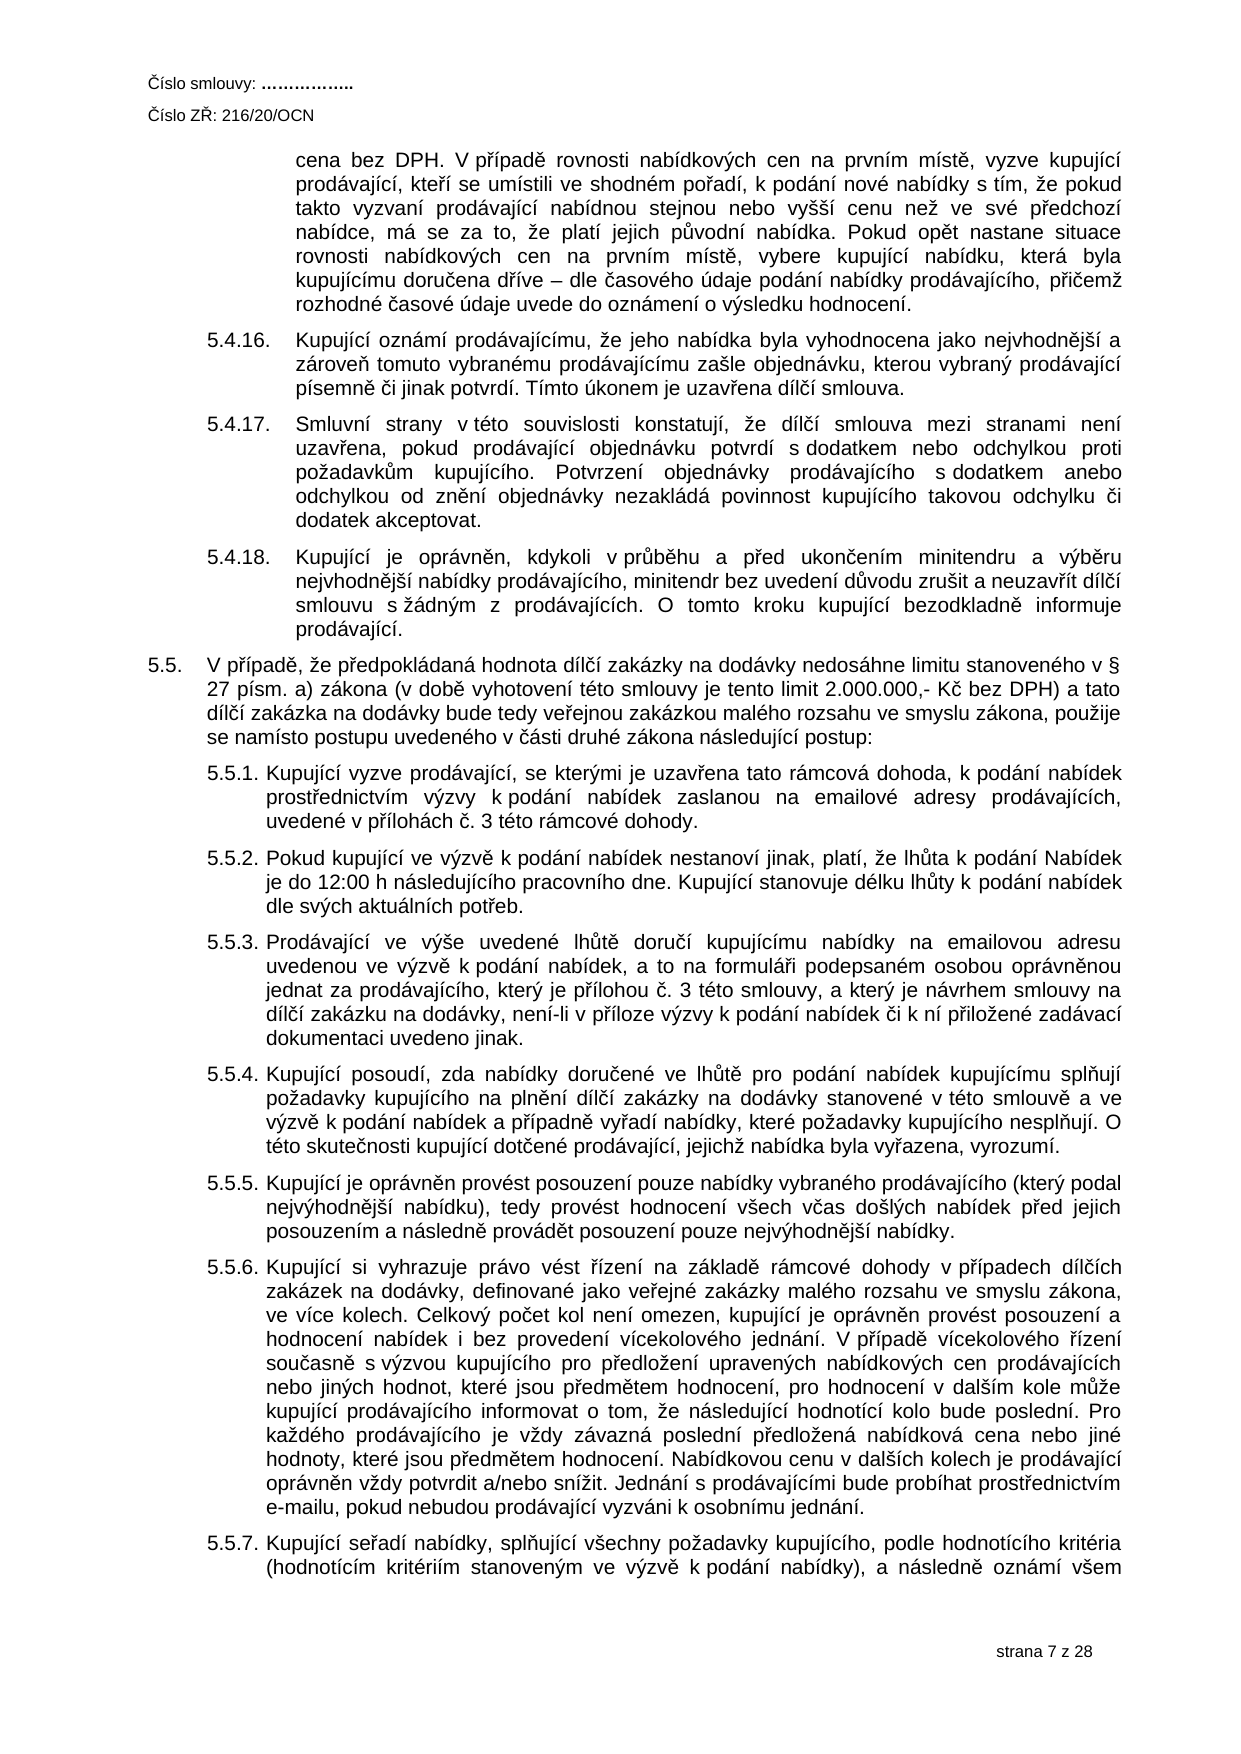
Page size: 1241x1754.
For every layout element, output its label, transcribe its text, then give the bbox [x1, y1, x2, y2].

text Kupující je oprávněn, kdykoli v průběhu a před ukončením minitendru a výběru nejvhodnější nabídky prodávajícího, minitendr bez uvedení důvodu zrušit a neuzavřít dílčí smlouvu s žádným z prodávajících. O tomto kroku kupující bezodkladně informuje prodávající. [207, 544, 1122, 640]
text Kupující vyzve prodávající, se kterými je uzavřena tato rámcová dohoda, k podání nabídek prostřednictvím výzvy k podání nabídek zaslanou na emailové adresy prodávajících, uvedené v přílohách č. 3 této rámcové dohody. [207, 761, 1122, 833]
text Pokud kupující ve výzvě k podání nabídek nestanoví jinak, platí, že lhůta k podání Nabídek je do 12:00 h následujícího pracovního dne. Kupující stanovuje délku lhůty k podání nabídek dle svých aktuálních potřeb. [207, 846, 1122, 917]
text Prodávající ve výše uvedené lhůtě doručí kupujícímu nabídky na emailovou adresu uvedenou ve výzvě k podání nabídek, a to na formuláři podepsaném osobou oprávněnou jednat za prodávajícího, který je přílohou č. 3 této smlouvy, a který je návrhem smlouvy na dílčí zakázku na dodávky, není-li v příloze výzvy k podání nabídek či k ní přiložené zadávací dokumentaci uvedeno jinak. [207, 930, 1122, 1050]
text Kupující oznámí prodávajícímu, že jeho nabídka byla vyhodnocena jako nejvhodnější a zároveň tomuto vybranému prodávajícímu zašle objednávku, kterou vybraný prodávající písemně či jinak potvrdí. Tímto úkonem je uzavřena dílčí smlouva. [207, 328, 1122, 400]
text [207, 1531, 1122, 1579]
text Kupující si vyhrazuje právo vést řízení na základě rámcové dohody v případech dílčích zakázek na dodávky, definované jako veřejné zakázky malého rozsahu ve smyslu zákona, ve více kolech. Celkový počet kol není omezen, kupující je oprávněn provést posouzení a hodnocení nabídek i bez provedení vícekolového jednání. V případě vícekolového řízení současně s výzvou kupujícího pro předložení upravených nabídkových cen prodávajících nebo jiných hodnot, které jsou předmětem hodnocení, pro hodnocení v dalším kole může kupující prodávajícího informovat o tom, že následující hodnotící kolo bude poslední. Pro každého prodávajícího je vždy závazná poslední předložená nabídková cena nebo jiné hodnoty, které jsou předmětem hodnocení. Nabídkovou cenu v dalších kolech je prodávající oprávněn vždy potvrdit a/nebo snížit. Jednání s prodávajícími bude probíhat prostřednictvím e-mailu, pokud nebudou prodávající vyzváni k osobnímu jednání. [207, 1255, 1122, 1518]
text V případě, že předpokládaná hodnota dílčí zakázky na dodávky nedosáhne limitu stanoveného v § 27 písm. a) zákona (v době vyhotovení této smlouvy je tento limit 2.000.000,- Kč bez DPH) a tato dílčí zakázka na dodávky bude tedy veřejnou zakázkou malého rozsahu ve smyslu zákona, použije se namísto postupu uvedeného v části druhé zákona následující postup: [148, 653, 1122, 749]
text Kupující je oprávněn provést posouzení pouze nabídky vybraného prodávajícího (který podal nejvýhodnější nabídku), tedy provést hodnocení všech včas došlých nabídek před jejich posouzením a následně provádět posouzení pouze nejvýhodnější nabídky. [207, 1171, 1122, 1242]
text Smluvní strany v této souvislosti konstatují, že dílčí smlouva mezi stranami není uzavřena, pokud prodávající objednávku potvrdí s dodatkem nebo odchylkou proti požadavkům kupujícího. Potvrzení objednávky prodávajícího s dodatkem anebo odchylkou od znění objednávky nezakládá povinnost kupujícího takovou odchylku či dodatek akceptovat. [207, 412, 1122, 532]
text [207, 148, 1122, 315]
text Kupující posoudí, zda nabídky doručené ve lhůtě pro podání nabídek kupujícímu splňují požadavky kupujícího na plnění dílčí zakázky na dodávky stanovené v této smlouvě a ve výzvě k podání nabídek a případně vyřadí nabídky, které požadavky kupujícího nesplňují. O této skutečnosti kupující dotčené prodávající, jejichž nabídka byla vyřazena, vyrozumí. [207, 1062, 1122, 1158]
